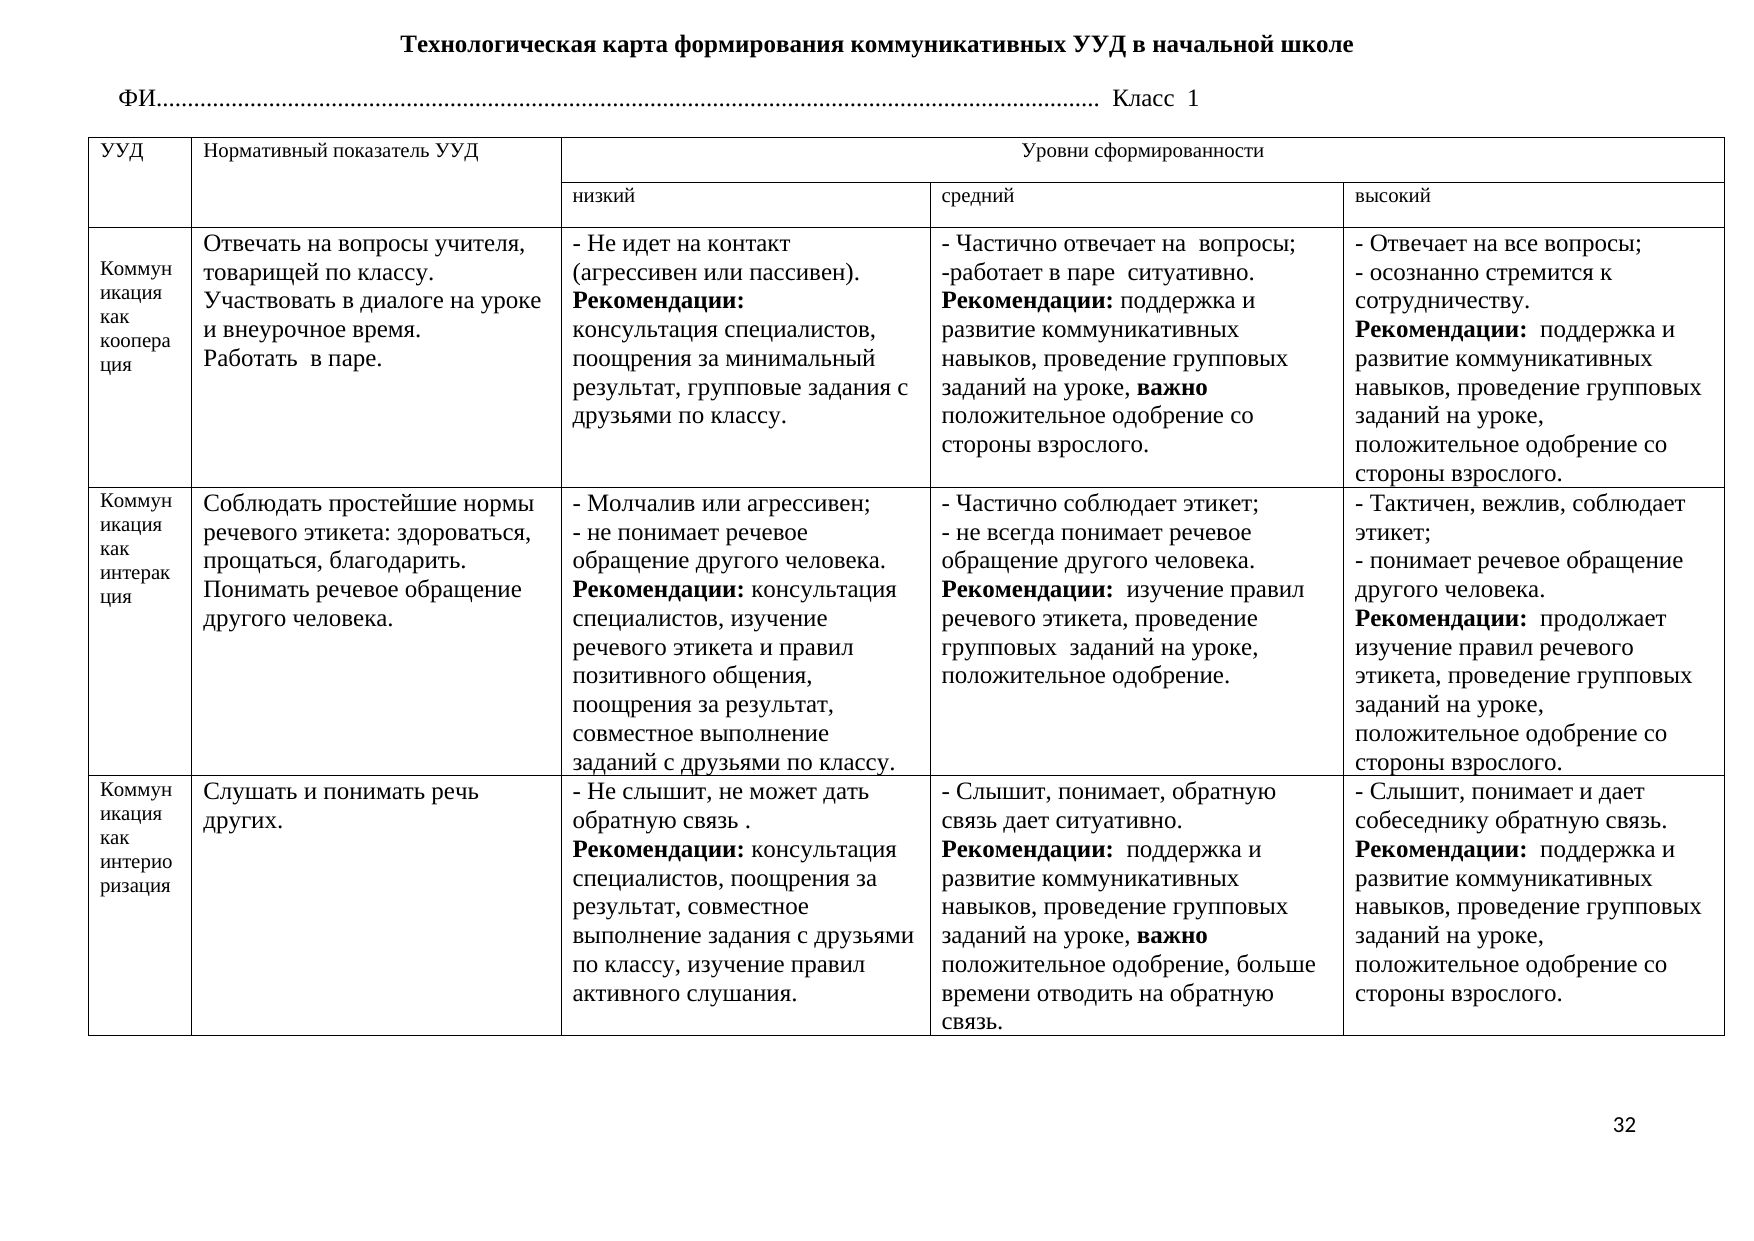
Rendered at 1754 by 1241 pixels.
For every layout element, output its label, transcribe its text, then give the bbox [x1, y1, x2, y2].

table_cell высокий [1344, 183, 1724, 227]
table_cell Слушать и понимать речь других. [192, 776, 561, 1035]
table_cell Коммуникация как интериоризация [89, 776, 191, 1035]
table_cell низкий [562, 183, 930, 227]
table_cell - Слышит, понимает, обратную связь дает ситуативно. Рекомендации: поддержка и развитие коммуникативных навыков, проведение групповых заданий на уроке, важно положительное одобрение, больше времени отводить на обратную связь. [931, 776, 1343, 1035]
table_cell Соблюдать простейшие нормы речевого этикета: здороваться, прощаться, благодарить. Понимать речевое обращение другого человека. [192, 488, 561, 775]
table_cell Коммуникация как кооперация [89, 228, 191, 487]
table_header Нормативный показатель УУД [192, 138, 561, 227]
text Технологическая карта формирования коммуникативных УУД в начальной школе [118, 29, 1636, 58]
text ФИ....................................................................................................................................................... Класс 1 [118, 83, 1636, 112]
table_header Уровни сформированности [562, 138, 1724, 182]
table_cell - Молчалив или агрессивен; - не понимает речевое обращение другого человека. Рекомендации: консультация специалистов, изучение речевого этикета и правил позитивного общения, поощрения за результат, совместное выполнение заданий с друзьями по классу. [562, 488, 930, 775]
table_cell - Не идет на контакт (агрессивен или пассивен). Рекомендации: консультация специалистов, поощрения за минимальный результат, групповые задания с друзьями по классу. [562, 228, 930, 487]
table_cell Коммуникация как интеракция [89, 488, 191, 775]
table_cell - Частично соблюдает этикет; - не всегда понимает речевое обращение другого человека. Рекомендации: изучение правил речевого этикета, проведение групповых заданий на уроке, положительное одобрение. [931, 488, 1343, 775]
table_cell - Слышит, понимает и дает собеседнику обратную связь. Рекомендации: поддержка и развитие коммуникативных навыков, проведение групповых заданий на уроке, положительное одобрение со стороны взрослого. [1344, 776, 1724, 1035]
table_cell Отвечать на вопросы учителя, товарищей по классу. Участвовать в диалоге на уроке и внеурочное время. Работать в паре. [192, 228, 561, 487]
table_cell средний [931, 183, 1343, 227]
table_cell - Тактичен, вежлив, соблюдает этикет; - понимает речевое обращение другого человека. Рекомендации: продолжает изучение правил речевого этикета, проведение групповых заданий на уроке, положительное одобрение со стороны взрослого. [1344, 488, 1724, 775]
table_cell - Частично отвечает на вопросы; -работает в паре ситуативно. Рекомендации: поддержка и развитие коммуникативных навыков, проведение групповых заданий на уроке, важно положительное одобрение со стороны взрослого. [931, 228, 1343, 487]
table_cell - Отвечает на все вопросы; - осознанно стремится к сотрудничеству. Рекомендации: поддержка и развитие коммуникативных навыков, проведение групповых заданий на уроке, положительное одобрение со стороны взрослого. [1344, 228, 1724, 487]
table_header УУД [89, 138, 191, 227]
table_cell - Не слышит, не может дать обратную связь . Рекомендации: консультация специалистов, поощрения за результат, совместное выполнение задания с друзьями по классу, изучение правил активного слушания. [562, 776, 930, 1035]
